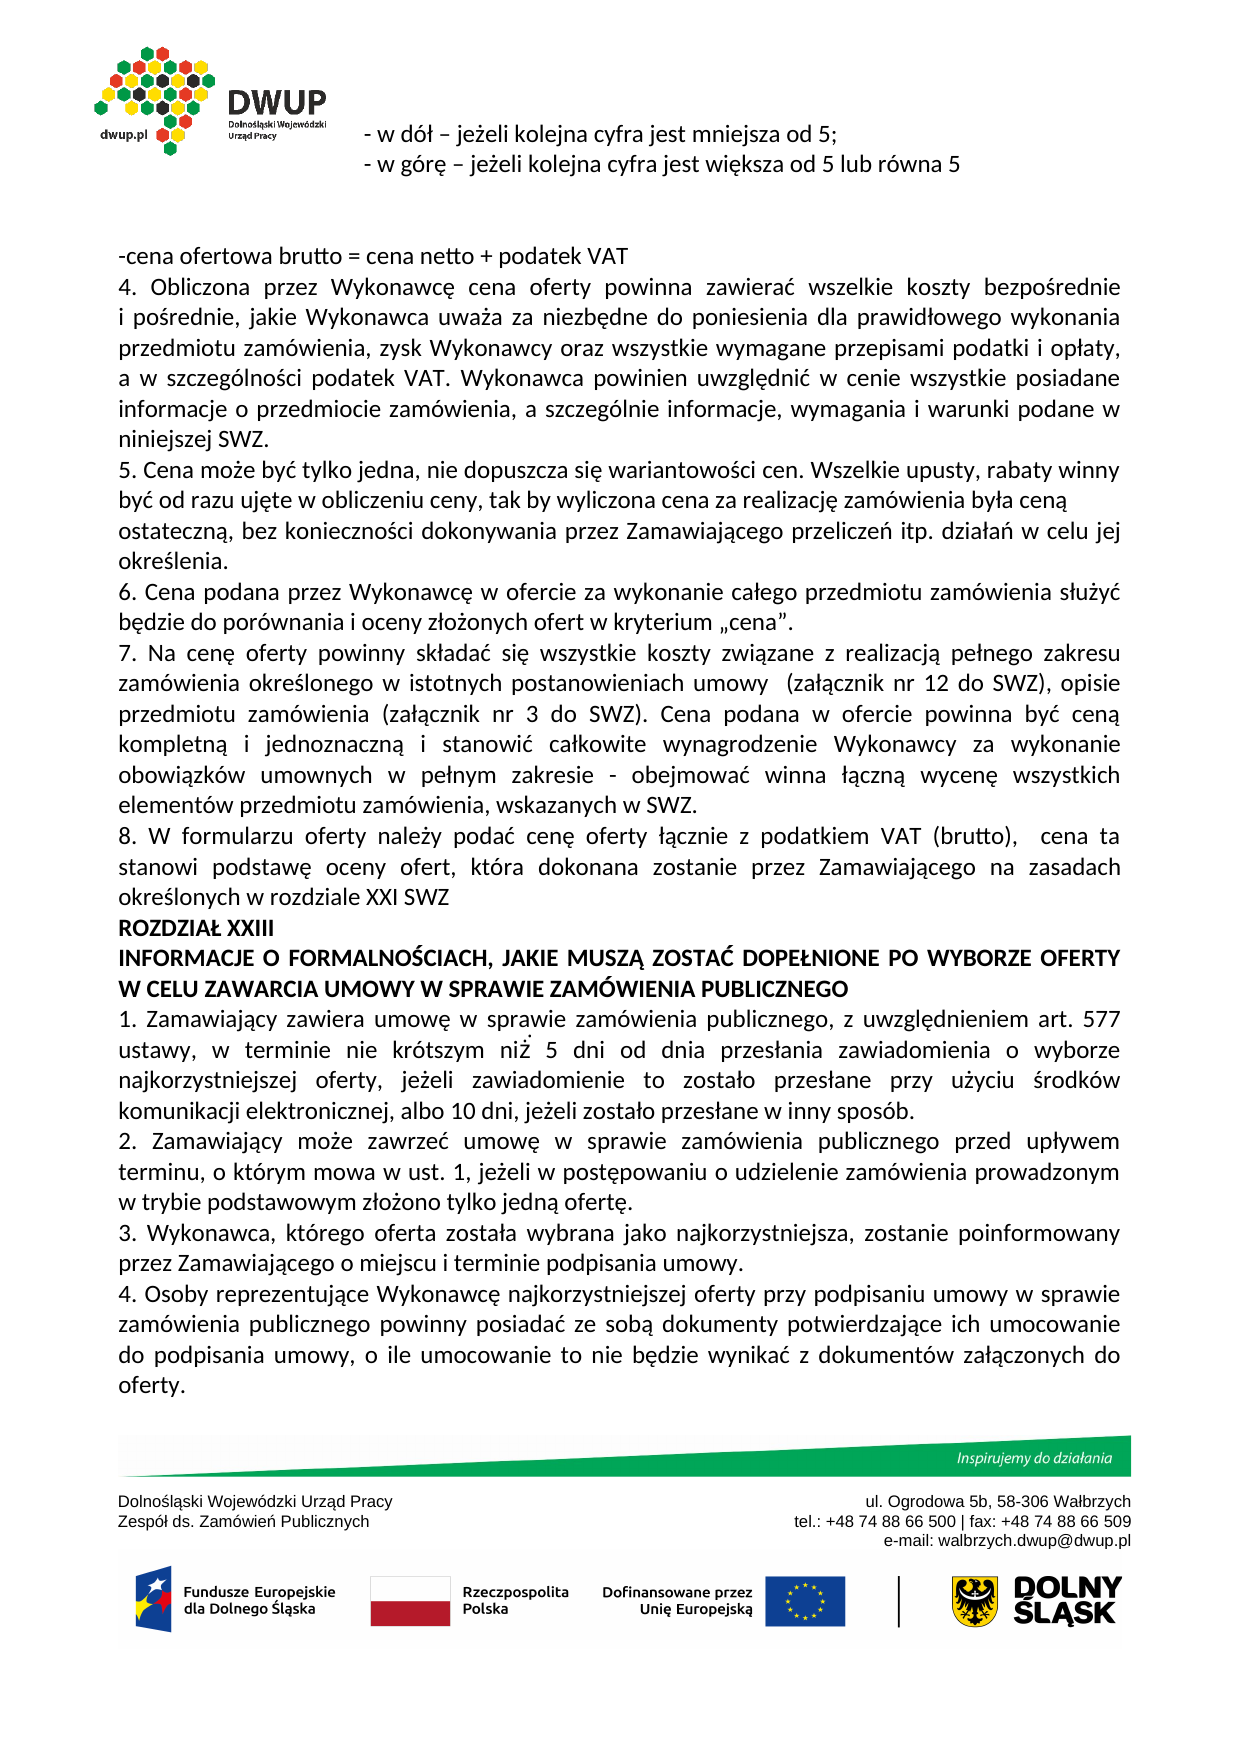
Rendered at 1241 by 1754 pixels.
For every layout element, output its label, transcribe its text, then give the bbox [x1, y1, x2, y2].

text 4. Osoby reprezentujące Wykonawcę najkorzystniejszej oferty przy podpisaniu umowy w sprawie zamówienia publicznego powinny posiadać ze sobą dokumenty potwierdzające ich umocowanie do podpisania umowy, o ile umocowanie to nie będzie wynikać z dokumentów załączonych do oferty. [118, 1278, 1122, 1400]
text 3. Wykonawca, którego oferta została wybrana jako najkorzystniejsza, zostanie poinformowany przez Zamawiającego o miejscu i terminie podpisania umowy. [118, 1217, 1122, 1278]
text 2. Zamawiający może zawrzeć umowę w sprawie zamówienia publicznego przed upływem terminu, o którym mowa w ust. 1, jeżeli w postępowaniu o udzielenie zamówienia prowadzonym w trybie podstawowym złożono tylko jedną ofertę. [118, 1125, 1122, 1217]
text - w górę – jeżeli kolejna cyfra jest większa od 5 lub równa 5 [118, 149, 1122, 179]
text 4. Obliczona przez Wykonawcę cena oferty powinna zawierać wszelkie koszty bezpośrednie i pośrednie, jakie Wykonawca uważa za niezbędne do poniesienia dla prawidłowego wykonania przedmiotu zamówienia, zysk Wykonawcy oraz wszystkie wymagane przepisami podatki i opłaty, a w szczególności podatek VAT. Wykonawca powinien uwzględnić w cenie wszystkie posiadane informacje o przedmiocie zamówienia, a szczególnie informacje, wymagania i warunki podane w niniejszej SWZ. [118, 271, 1122, 454]
picture [118, 1549, 1123, 1649]
picture [75, 27, 345, 175]
picture [118, 1435, 1132, 1477]
text 5. Cena może być tylko jedna, nie dopuszcza się wariantowości cen. Wszelkie upusty, rabaty winny być od razu ujęte w obliczeniu ceny, tak by wyliczona cena za realizację zamówienia była ceną [118, 454, 1122, 515]
text ostateczną, bez konieczności dokonywania przez Zamawiającego przeliczeń itp. działań w celu jej określenia. [118, 515, 1122, 576]
text INFORMACJE O FORMALNOŚCIACH, JAKIE MUSZĄ ZOSTAĆ DOPEŁNIONE PO WYBORZE OFERTY W CELU ZAWARCIA UMOWY W SPRAWIE ZAMÓWIENIA PUBLICZNEGO [118, 942, 1122, 1003]
text 1. Zamawiający zawiera umowę w sprawie zamówienia publicznego, z uwzględnieniem art. 577 ustawy, w terminie nie krótszym niż̇ 5 dni od dnia przesłania zawiadomienia o wyborze najkorzystniejszej oferty, jeżeli zawiadomienie to zostało przesłane przy użyciu środków komunikacji elektronicznej, albo 10 dni, jeżeli zostało przesłane w inny sposób. [118, 1003, 1122, 1125]
text 8. W formularzu oferty należy podać cenę oferty łącznie z podatkiem VAT (brutto), cena ta stanowi podstawę oceny ofert, która dokonana zostanie przez Zamawiającego na zasadach określonych w rozdziale XXI SWZ [118, 820, 1122, 912]
text -cena ofertowa brutto = cena netto + podatek VAT [118, 240, 1122, 271]
text 6. Cena podana przez Wykonawcę w ofercie za wykonanie całego przedmiotu zamówienia służyć będzie do porównania i oceny złożonych ofert w kryterium „cena”. [118, 576, 1122, 637]
text - w dół – jeżeli kolejna cyfra jest mniejsza od 5; [118, 118, 1122, 149]
text ROZDZIAŁ XXIII [118, 912, 1122, 942]
text 7. Na cenę oferty powinny składać się wszystkie koszty związane z realizacją pełnego zakresu zamówienia określonego w istotnych postanowieniach umowy (załącznik nr 12 do SWZ), opisie przedmiotu zamówienia (załącznik nr 3 do SWZ). Cena podana w ofercie powinna być ceną kompletną i jednoznaczną i stanowić całkowite wynagrodzenie Wykonawcy za wykonanie obowiązków umownych w pełnym zakresie - obejmować winna łączną wycenę wszystkich elementów przedmiotu zamówienia, wskazanych w SWZ. [118, 637, 1122, 820]
